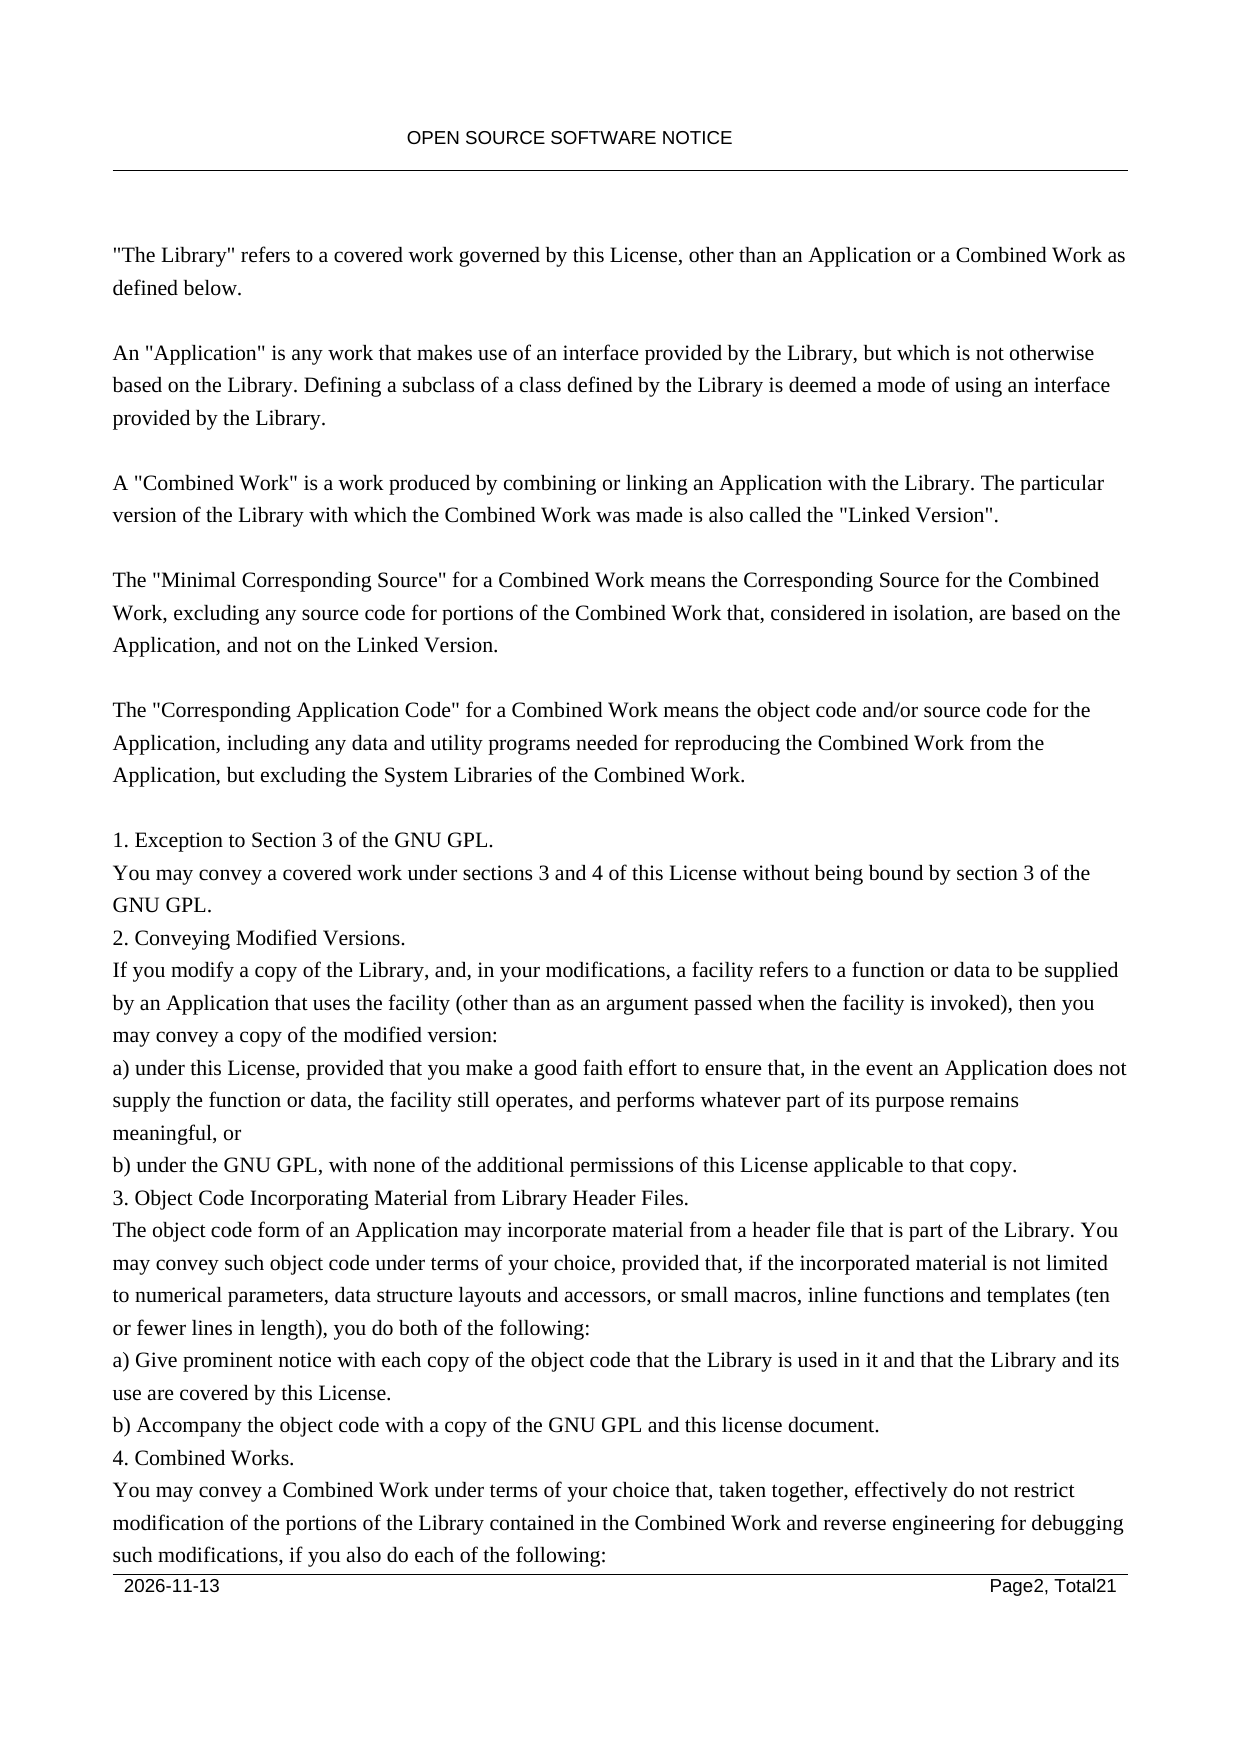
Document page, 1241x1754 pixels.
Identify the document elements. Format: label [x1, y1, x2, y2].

text [112, 206, 1128, 1571]
